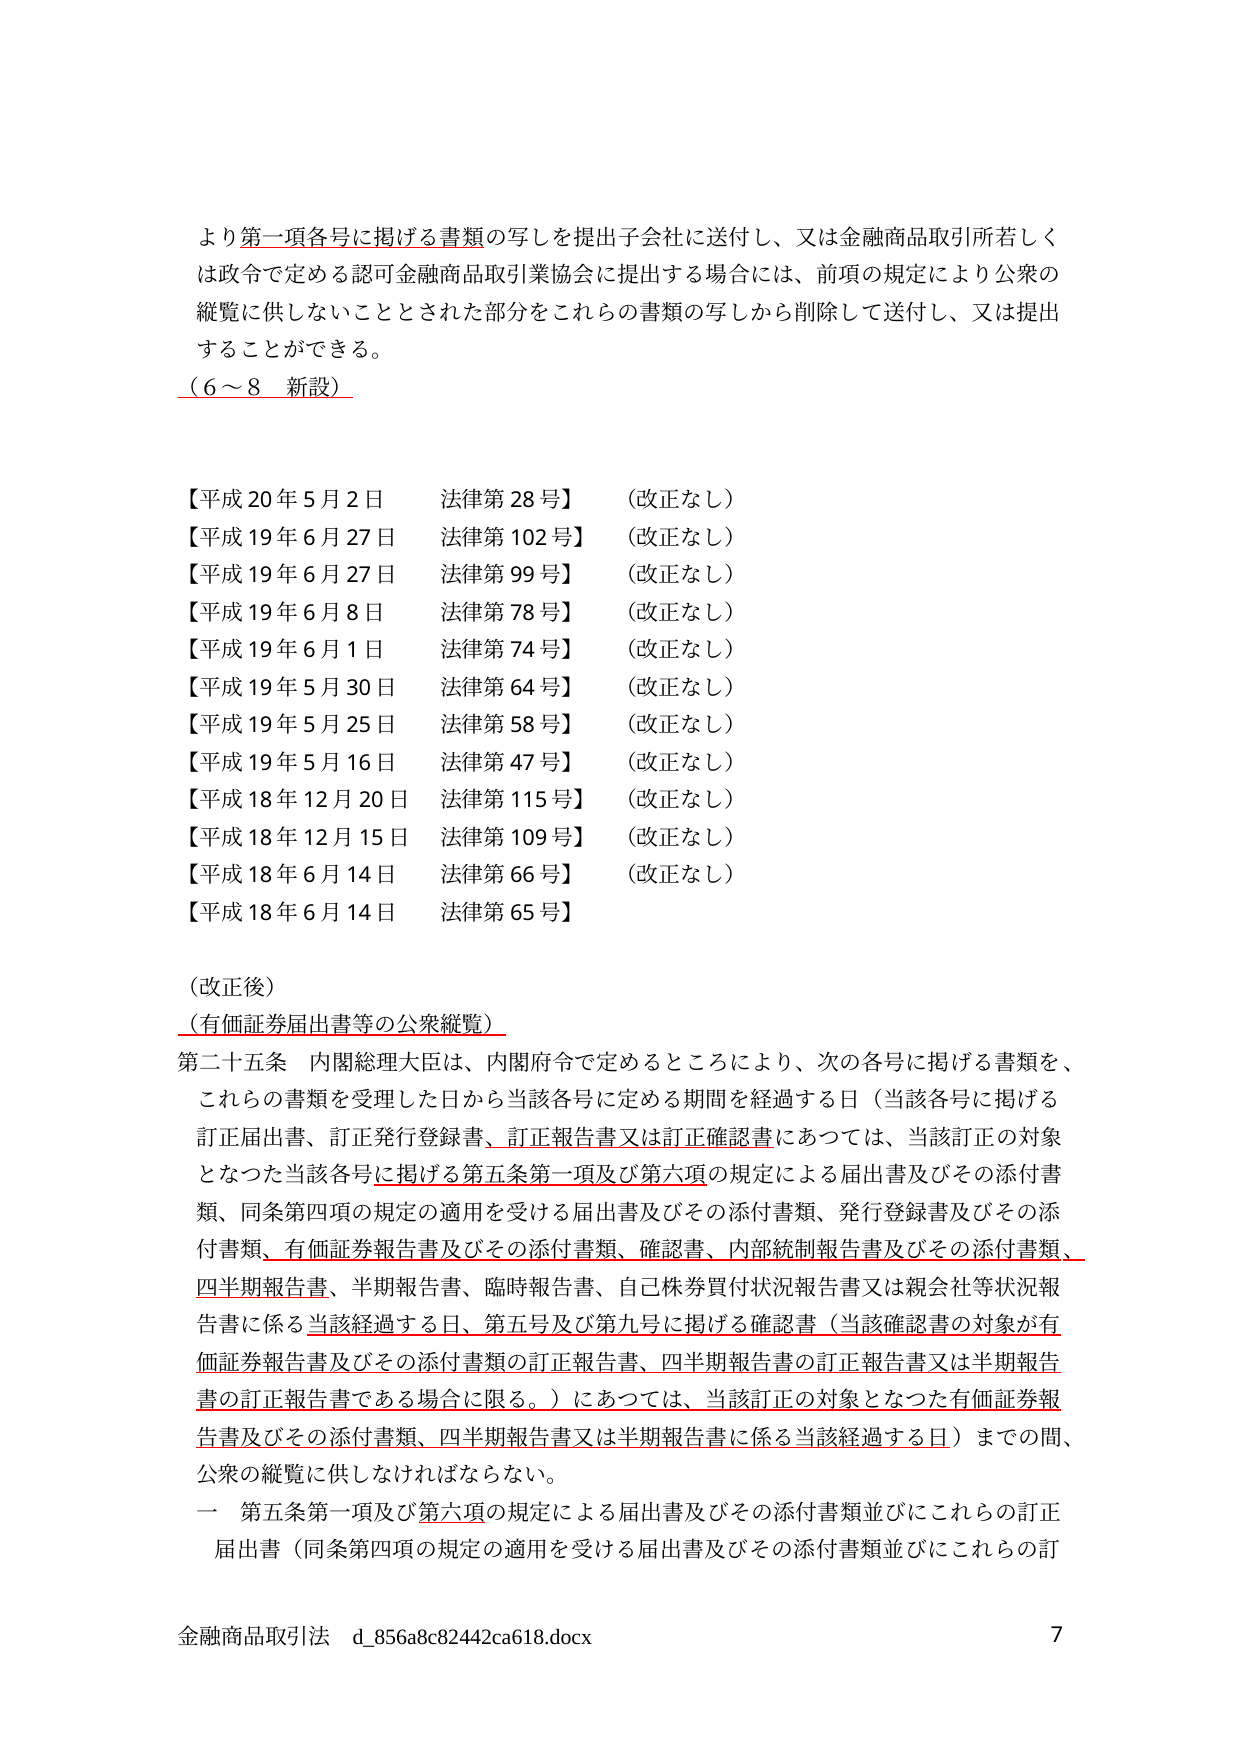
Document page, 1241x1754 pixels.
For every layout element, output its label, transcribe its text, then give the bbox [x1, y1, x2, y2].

text 【平成19年6月27日 法律第99号】 （改正なし） [177, 554, 1063, 592]
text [177, 217, 1063, 367]
text （有価証券届出書等の公衆縦覧） [177, 1004, 1063, 1042]
text 【平成19年5月25日 法律第58号】 （改正なし） [177, 704, 1063, 742]
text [196, 1492, 1063, 1567]
text 【平成19年5月16日 法律第47号】 （改正なし） [177, 742, 1063, 779]
text 【平成19年6月8日 法律第78号】 （改正なし） [177, 592, 1063, 629]
text （６～８ 新設） [177, 367, 1063, 404]
text 【平成19年6月1日 法律第74号】 （改正なし） [177, 629, 1063, 667]
text 【平成18年6月14日 法律第65号】 [177, 892, 1063, 929]
text 第二十五条 内閣総理大臣は、内閣府令で定めるところにより、次の各号に掲げる書類を、これらの書類を受理した日から当該各号に定める期間を経過する日（当該各号に掲げる訂正届出書、訂正発行登録書、訂正報告書又は訂正確認書にあつては、当該訂正の対象となつた当該各号に掲げる第五条第一項及び第六項の規定による届出書及びその添付書類、同条第四項の規定の適用を受ける届出書及びその添付書類、発行登録書及びその添付書類、有価証券報告書及びその添付書類、確認書、内部統制報告書及びその添付書類、四半期報告書、半期報告書、臨時報告書、自己株券買付状況報告書又は親会社等状況報告書に係る当該経過する日、第五号及び第九号に掲げる確認書（当該確認書の対象が有価証券報告書及びその添付書類の訂正報告書、四半期報告書の訂正報告書又は半期報告書の訂正報告書である場合に限る。）にあつては、当該訂正の対象となつた有価証券報告書及びその添付書類、四半期報告書又は半期報告書に係る当該経過する日）までの間、公衆の縦覧に供しなければならない。 [177, 1042, 1063, 1492]
text 【平成18年12月20日 法律第115号】 （改正なし） [177, 779, 1063, 817]
text （改正後） [177, 967, 1063, 1004]
text 【平成18年12月15日 法律第109号】 （改正なし） [177, 817, 1063, 854]
text 【平成18年6月14日 法律第66号】 （改正なし） [177, 854, 1063, 892]
text 【平成19年6月27日 法律第102号】 （改正なし） [177, 517, 1063, 554]
text 【平成20年5月2日 法律第28号】 （改正なし） [177, 479, 1063, 517]
text 【平成19年5月30日 法律第64号】 （改正なし） [177, 667, 1063, 704]
